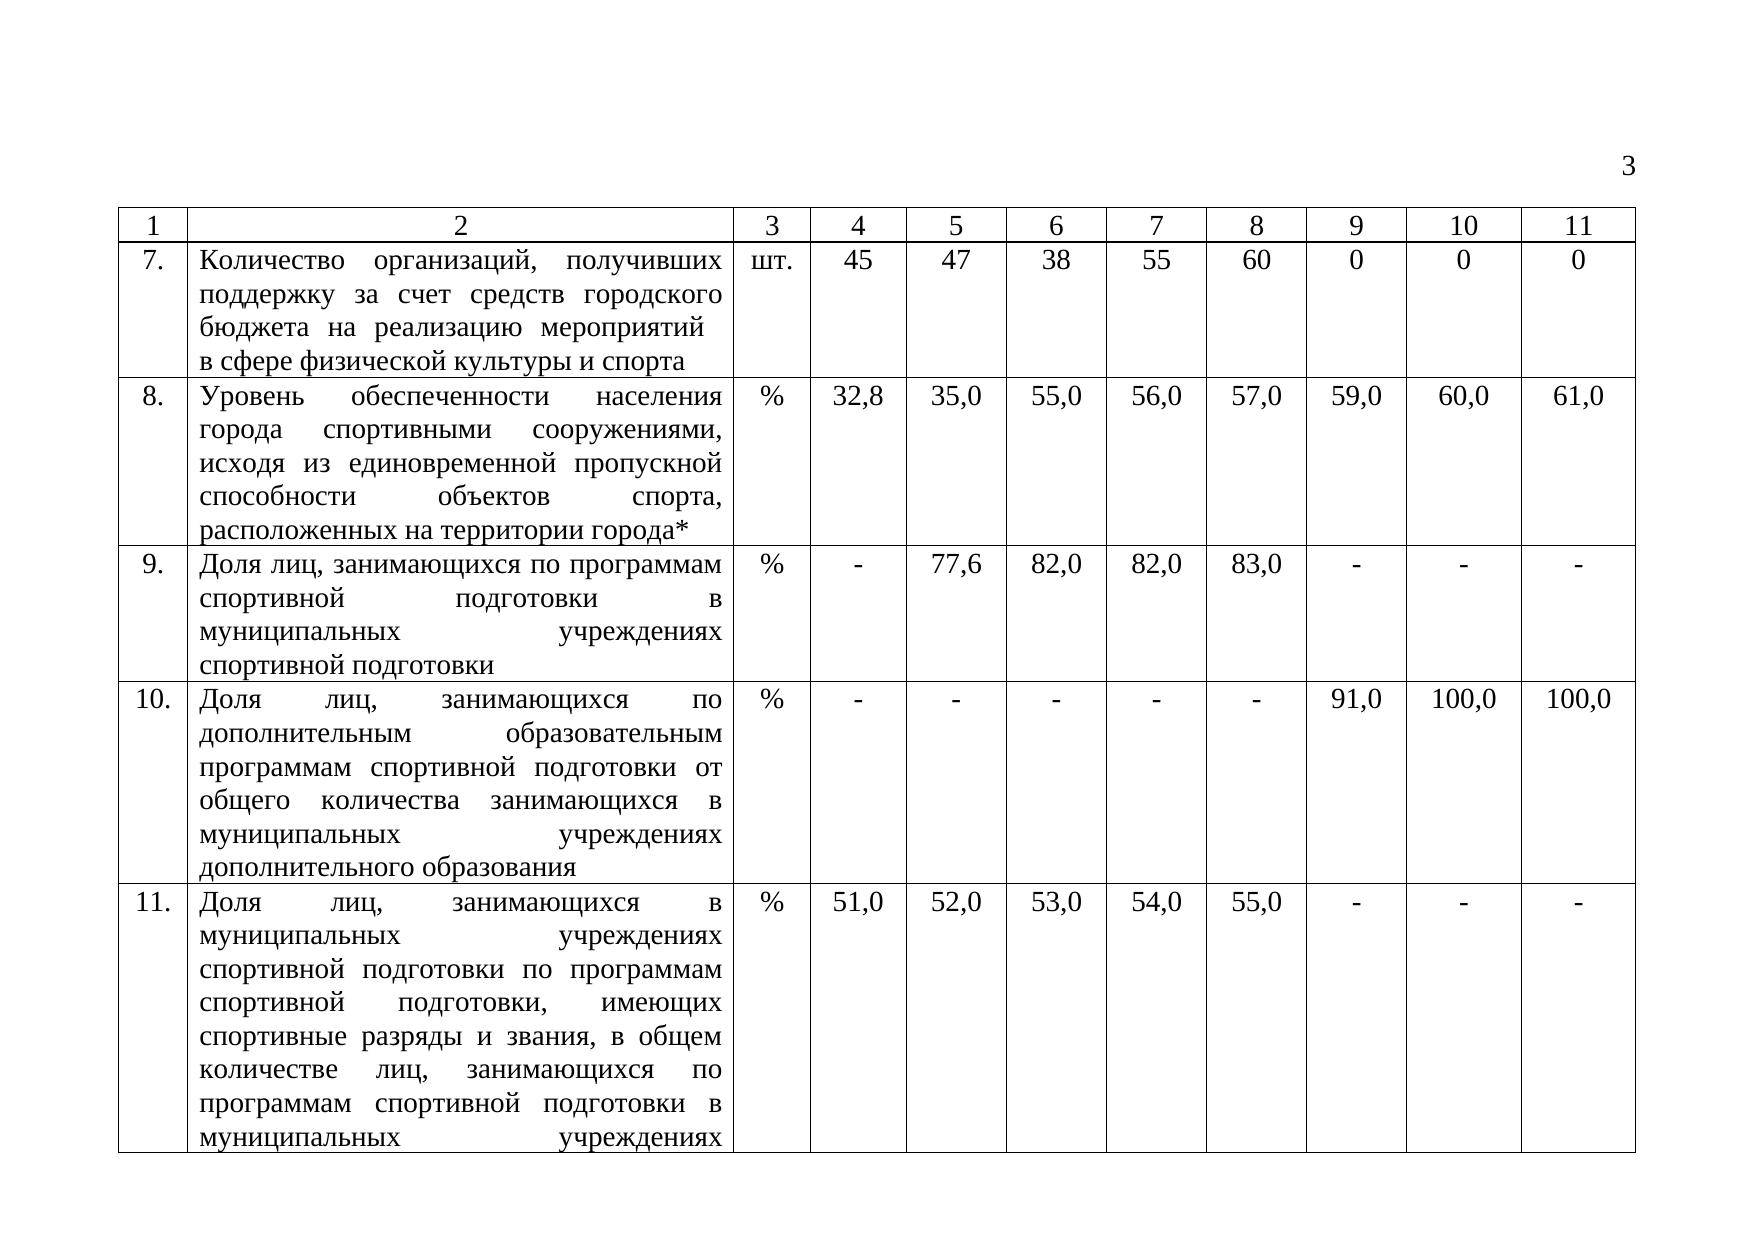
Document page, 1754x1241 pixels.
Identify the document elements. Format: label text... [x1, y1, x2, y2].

table_cell 91,0 [1307, 682, 1406, 883]
table_cell шт. [734, 243, 810, 377]
table_cell 11. [119, 884, 187, 1152]
table_cell - [811, 682, 906, 883]
table_header 7 [1107, 208, 1206, 241]
table_cell - [1107, 682, 1206, 883]
table_cell 8. [119, 378, 187, 545]
table_cell 45 [811, 243, 906, 377]
table_cell 56,0 [1107, 378, 1206, 545]
table_cell 0 [1307, 243, 1406, 377]
table_cell - [1007, 682, 1106, 883]
table_cell 32,8 [811, 378, 906, 545]
table_header 10 [1407, 208, 1521, 241]
table_cell - [1407, 884, 1521, 1152]
table_cell - [811, 546, 906, 681]
table_header 5 [907, 208, 1006, 241]
table_cell 7. [119, 243, 187, 377]
table_cell - [1407, 546, 1521, 681]
table_cell 55,0 [1207, 884, 1306, 1152]
table_cell 60 [1207, 243, 1306, 377]
table_cell 82,0 [1007, 546, 1106, 681]
table_cell 57,0 [1207, 378, 1306, 545]
table_cell - [1522, 546, 1635, 681]
table_header 9 [1307, 208, 1406, 241]
table_cell 9. [119, 546, 187, 681]
table_cell - [1307, 884, 1406, 1152]
table_cell 0 [1522, 243, 1635, 377]
table_cell 55,0 [1007, 378, 1106, 545]
table_header 4 [811, 208, 906, 241]
table_cell 100,0 [1407, 682, 1521, 883]
table_header 2 [188, 208, 733, 241]
table_cell 52,0 [907, 884, 1006, 1152]
table_header 8 [1207, 208, 1306, 241]
table_cell 55 [1107, 243, 1206, 377]
table_cell Уровень обеспеченности населения города спортивными сооружениями, исходя из единовременной пропускной способности объектов спорта, расположенных на территории города* [188, 378, 733, 545]
table_cell 10. [119, 682, 187, 883]
table_cell Доля лиц, занимающихся по программам спортивной подготовки в муниципальных учреждениях спортивной подготовки [188, 546, 733, 681]
table_cell 47 [907, 243, 1006, 377]
table_cell 60,0 [1407, 378, 1521, 545]
table_cell Количество организаций, получивших поддержку за счет средств городского бюджета на реализацию мероприятий в сфере физической культуры и спорта [188, 243, 733, 377]
table_cell - [1207, 682, 1306, 883]
table_cell 59,0 [1307, 378, 1406, 545]
table_cell 83,0 [1207, 546, 1306, 681]
table_cell % [734, 682, 810, 883]
table_cell 54,0 [1107, 884, 1206, 1152]
table_header 3 [734, 208, 810, 241]
table_header 6 [1007, 208, 1106, 241]
table_header 11 [1522, 208, 1635, 241]
table_cell - [1307, 546, 1406, 681]
table_cell % [734, 546, 810, 681]
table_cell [188, 884, 733, 1152]
table_cell Доля лиц, занимающихся по дополнительным образовательным программам спортивной подготовки от общего количества занимающихся в муниципальных учреждениях дополнительного образования [188, 682, 733, 883]
table_cell % [734, 884, 810, 1152]
table_cell % [734, 378, 810, 545]
table_cell 82,0 [1107, 546, 1206, 681]
table_cell 100,0 [1522, 682, 1635, 883]
table_cell 53,0 [1007, 884, 1106, 1152]
table_cell 0 [1407, 243, 1521, 377]
table_cell 77,6 [907, 546, 1006, 681]
table_cell 51,0 [811, 884, 906, 1152]
table_cell 61,0 [1522, 378, 1635, 545]
table_cell 38 [1007, 243, 1106, 377]
table_cell - [1522, 884, 1635, 1152]
table_header 1 [119, 208, 187, 241]
table_cell 35,0 [907, 378, 1006, 545]
table_cell - [907, 682, 1006, 883]
